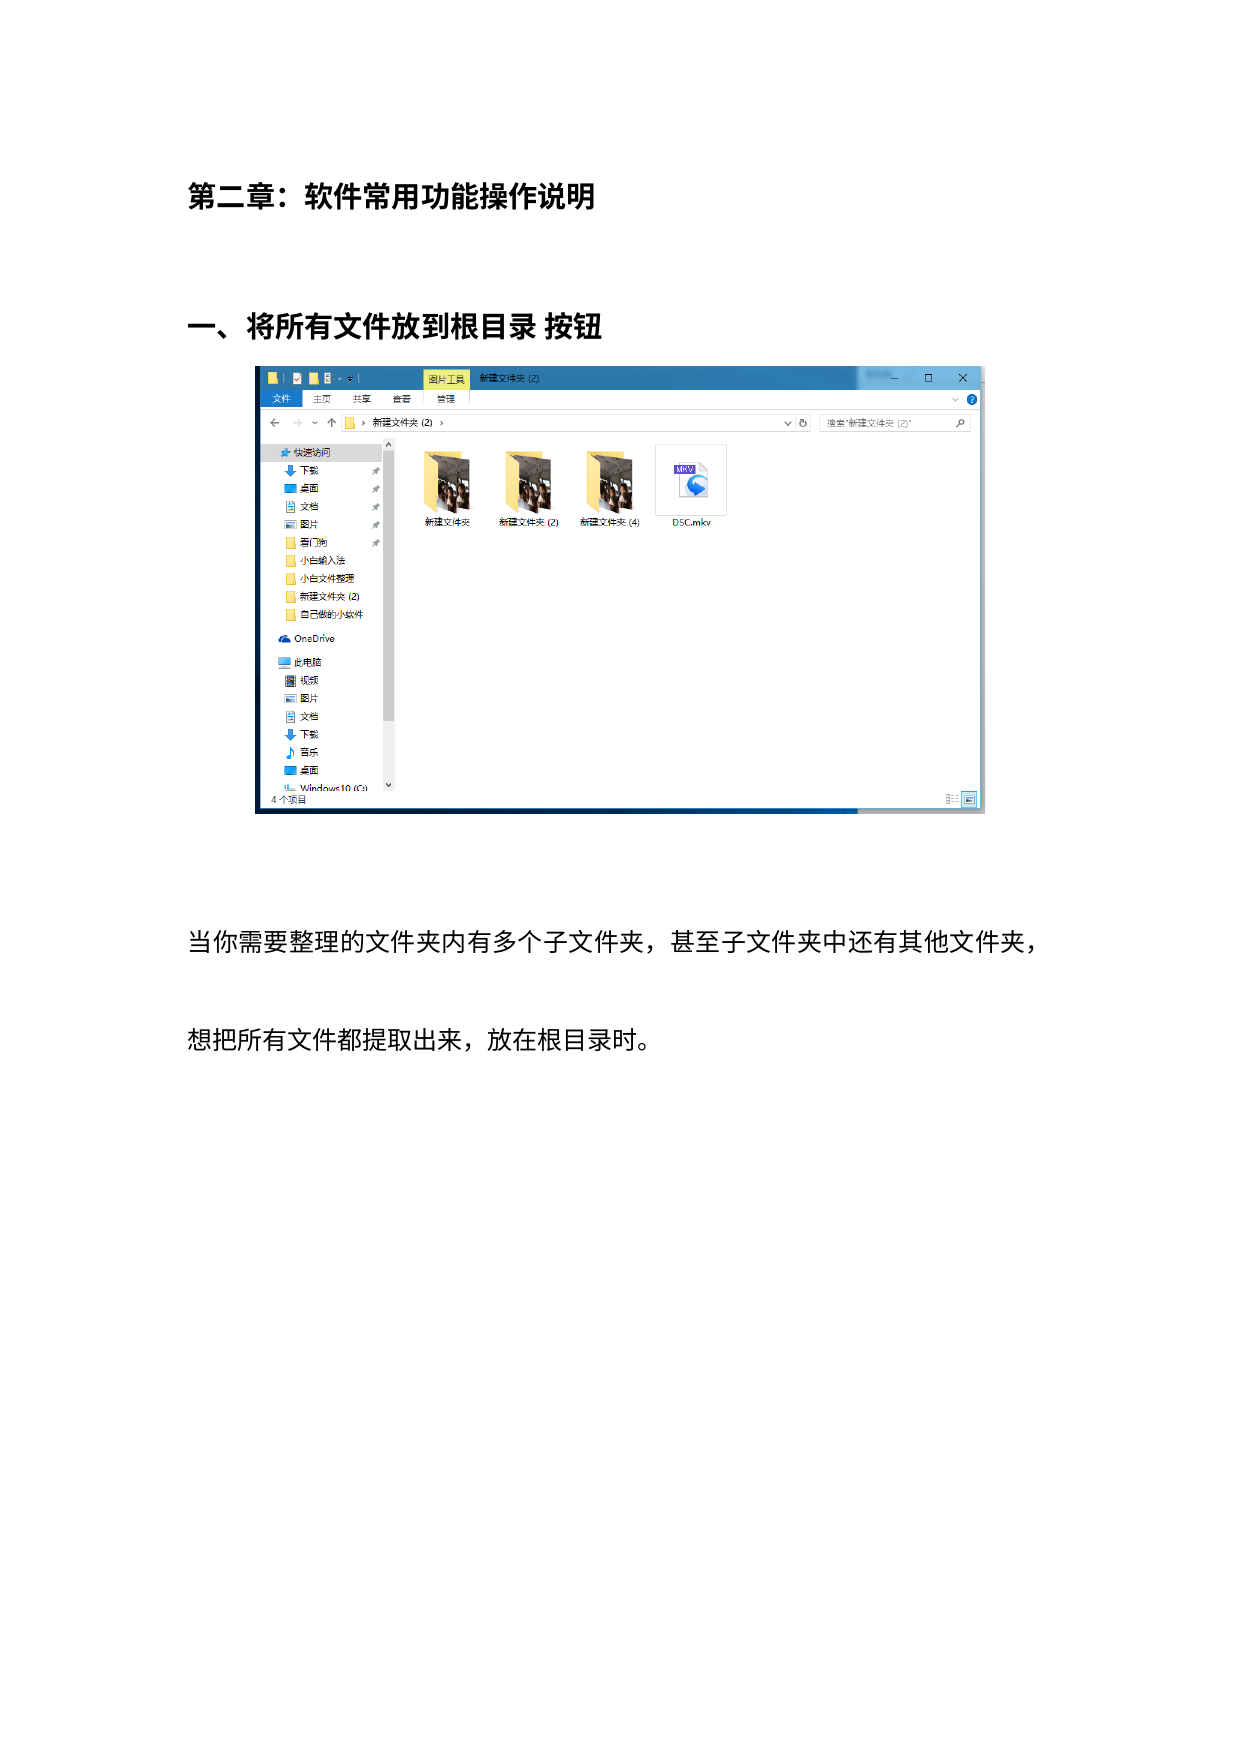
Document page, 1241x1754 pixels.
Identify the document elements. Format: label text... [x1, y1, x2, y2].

text 第二章：软件常用功能操作说明 [187, 162, 1053, 227]
picture [255, 366, 986, 814]
text 一、将所有文件放到根目录 按钮 [187, 292, 1053, 357]
text 当你需要整理的文件夹内有多个子文件夹，甚至子文件夹中还有其他文件夹，想把所有文件都提取出来，放在根目录时。 [187, 908, 1053, 1071]
